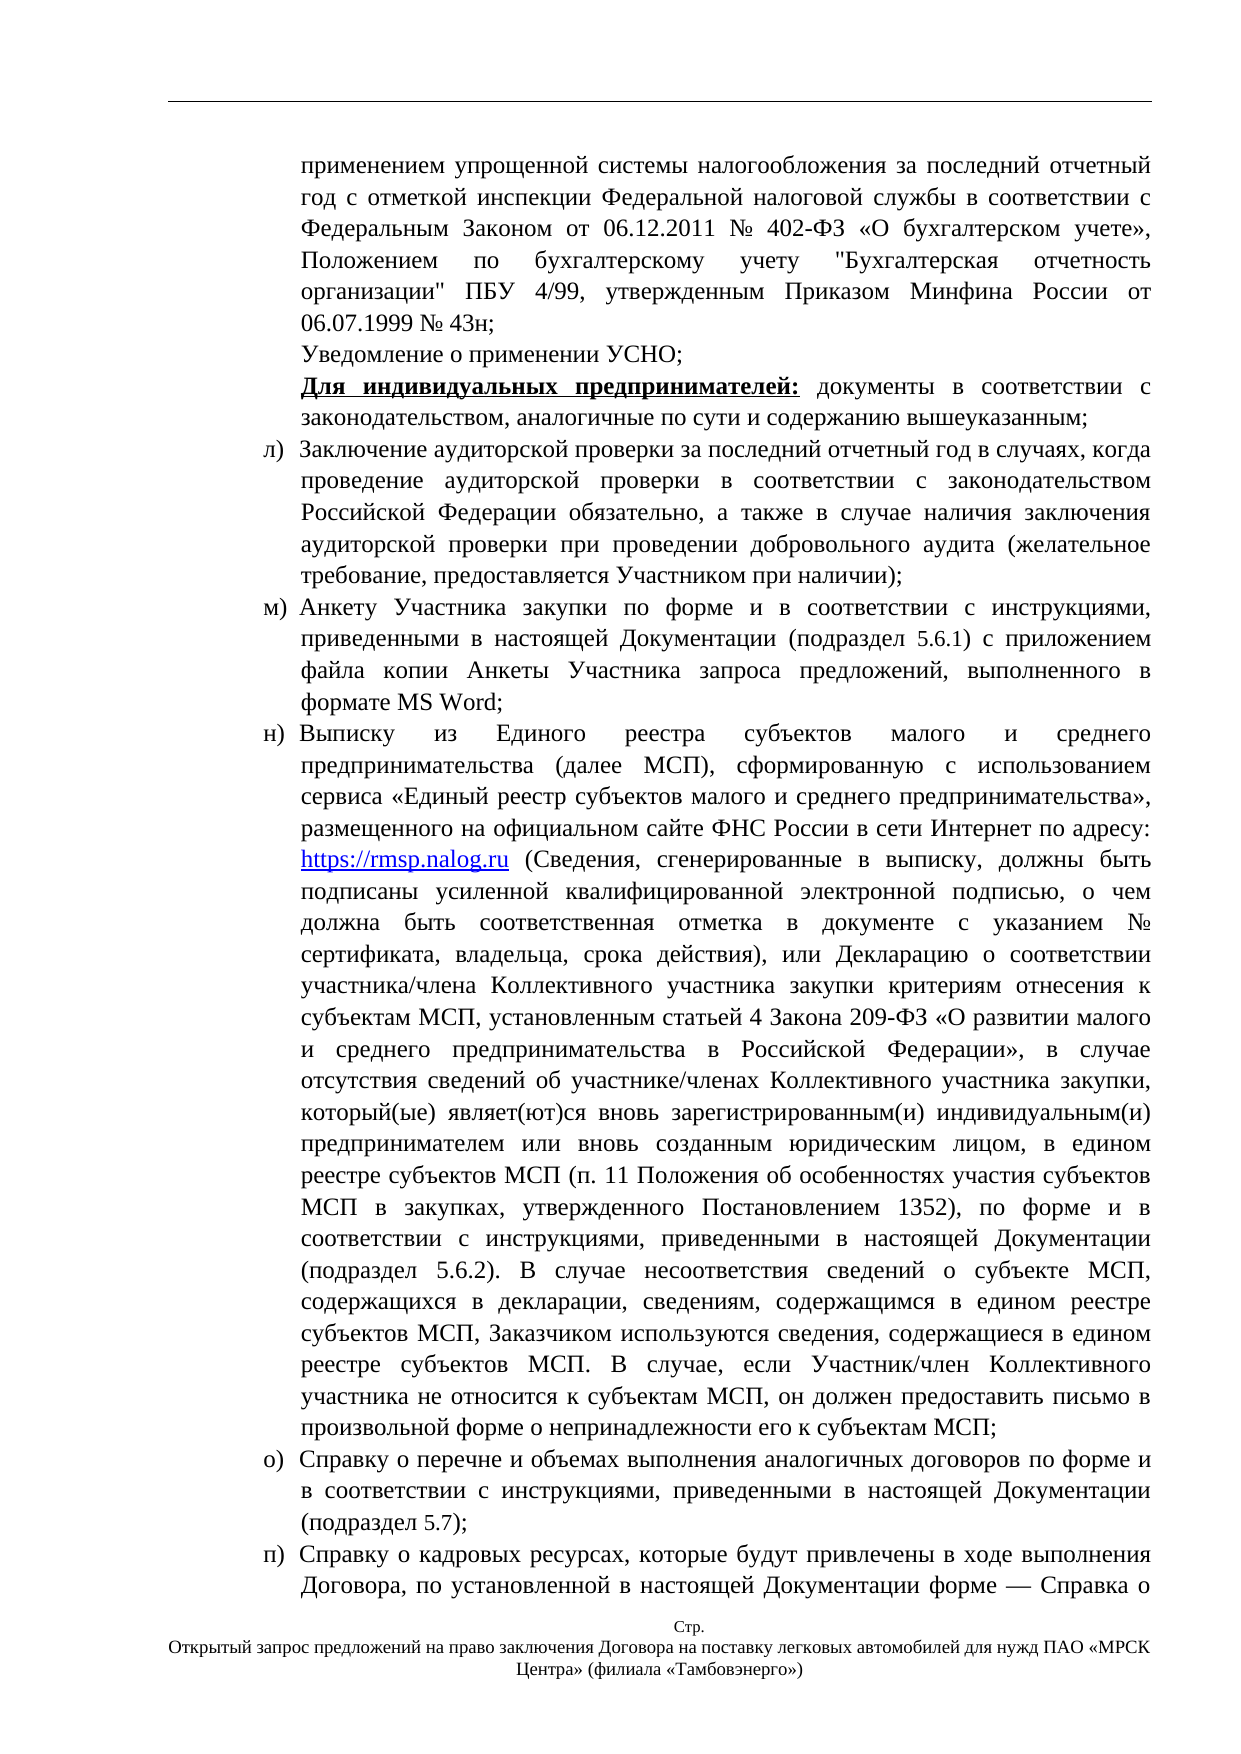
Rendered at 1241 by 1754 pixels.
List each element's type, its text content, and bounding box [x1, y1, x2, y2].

list Справку о перечне и объемах выполнения аналогичных договоров по форме и в соответствии с инструкциями, приведенными в настоящей Документации (подраздел 5.7); [263, 1444, 1152, 1536]
list Анкету Участника закупки по форме и в соответствии с инструкциями, приведенными в настоящей Документации (подраздел 5.6.1) с приложением файла копии Анкеты Участника запроса предложений, выполненного в формате MS Word; [263, 592, 1152, 715]
text Для индивидуальных предпринимателей: документы в соответствии с законодательством, аналогичные по сути и содержанию вышеуказанным; [301, 371, 1152, 431]
text Уведомление о применении УСНО; [301, 339, 1152, 368]
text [301, 150, 1152, 337]
list Заключение аудиторской проверки за последний отчетный год в случаях, когда проведение аудиторской проверки в соответствии с законодательством Российской Федерации обязательно, а также в случае наличия заключения аудиторской проверки при проведении добровольного аудита (желательное требование, предоставляется Участником при наличии); [263, 434, 1152, 589]
list Выписку из Единого реестра субъектов малого и среднего предпринимательства (далее МСП), сформированную с использованием сервиса «Единый реестр субъектов малого и среднего предпринимательства», размещенного на официальном сайте ФНС России в сети Интернет по адресу: https://rmsp.nalog.ru (Сведения, сгенерированные в выписку, должны быть подписаны усиленной квалифицированной электронной подписью, о чем должна быть соответственная отметка в документе с указанием № сертификата, владельца, срока действия), или Декларацию о соответствии участника/члена Коллективного участника закупки критериям отнесения к субъектам МСП, установленным статьей 4 Закона 209-ФЗ «О развитии малого и среднего предпринимательства в Российской Федерации», в случае отсутствия сведений об участнике/членах Коллективного участника закупки, который(ые) являет(ют)ся вновь зарегистрированным(и) индивидуальным(и) предпринимателем или вновь созданным юридическим лицом, в едином реестре субъектов МСП (п. 11 Положения об особенностях участия субъектов МСП в закупках, утвержденного Постановлением 1352), по форме и в соответствии с инструкциями, приведенными в настоящей Документации (подраздел 5.6.2). В случае несоответствия сведений о субъекте МСП, содержащихся в декларации, сведениям, содержащимся в едином реестре субъектов МСП, Заказчиком используются сведения, содержащиеся в едином реестре субъектов МСП. В случае, если Участник/член Коллективного участника не относится к субъектам МСП, он должен предоставить письмо в произвольной форме о непринадлежности его к субъектам МСП; [263, 718, 1152, 1441]
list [263, 1539, 1152, 1599]
